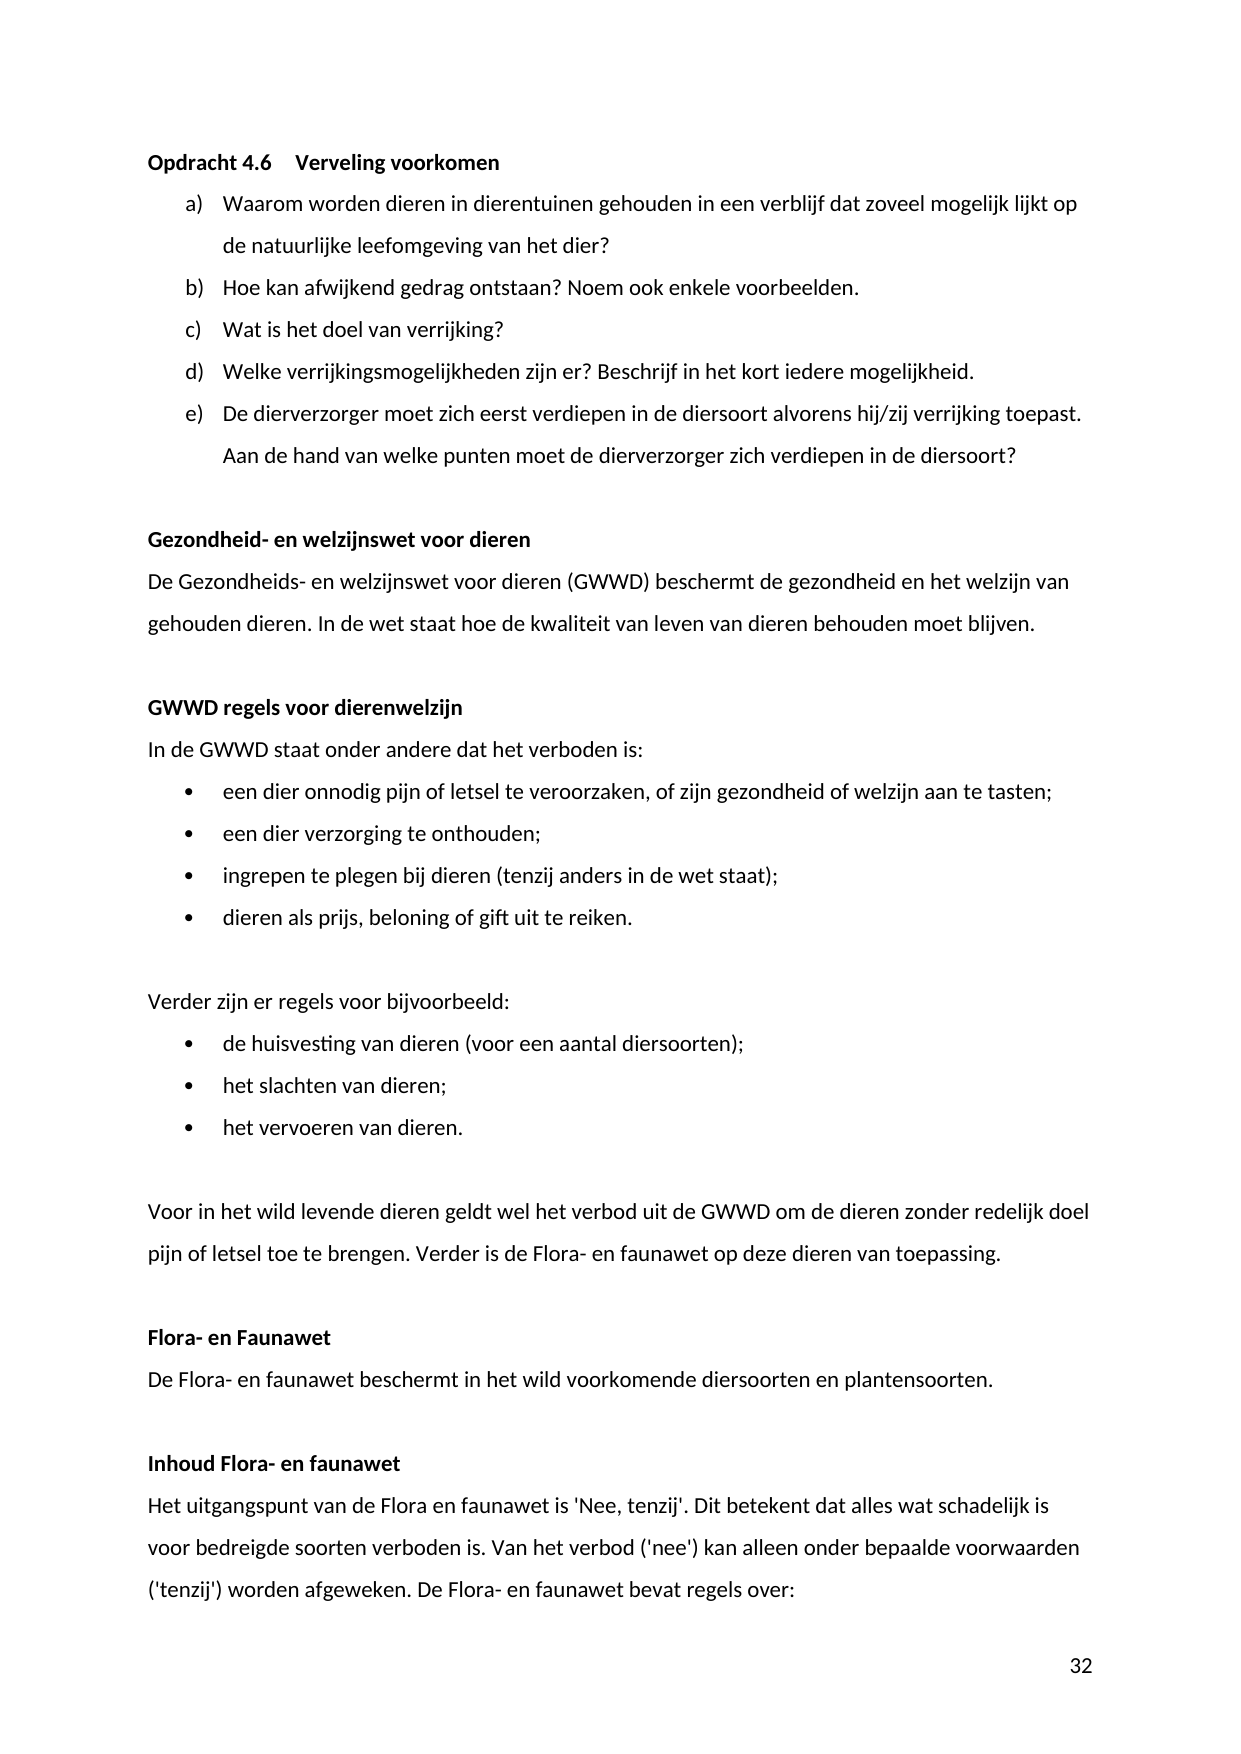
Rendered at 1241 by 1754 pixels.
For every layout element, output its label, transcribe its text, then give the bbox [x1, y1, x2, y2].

list Welke verrijkingsmogelijkheden zijn er? Beschrijf in het kort iedere mogelijkheid. [185, 357, 1093, 386]
list een dier onnodig pijn of letsel te veroorzaken, of zijn gezondheid of welzijn aan te tasten; [185, 777, 1093, 805]
text Flora- en Faunawet [148, 1323, 1093, 1351]
text Gezondheid- en welzijnswet voor dieren [148, 525, 1093, 553]
text In de GWWD staat onder andere dat het verboden is: [148, 735, 1093, 763]
list dieren als prijs, beloning of gift uit te reiken. [185, 903, 1093, 931]
list het slachten van dieren; [185, 1071, 1093, 1099]
text Inhoud Flora- en faunawet [148, 1449, 1093, 1477]
list Waarom worden dieren in dierentuinen gehouden in een verblijf dat zoveel mogelijk lijkt op de natuurlijke leefomgeving van het dier? [185, 189, 1093, 259]
text Het uitgangspunt van de Flora en faunawet is 'Nee, tenzij'. Dit betekent dat alles wat schadelijk is voor bedreigde soorten verboden is. Van het verbod ('nee') kan alleen onder bepaalde voorwaarden ('tenzij') worden afgeweken. De Flora- en faunawet bevat regels over: [148, 1491, 1093, 1603]
text GWWD regels voor dierenwelzijn [148, 693, 1093, 721]
text De Flora- en faunawet beschermt in het wild voorkomende diersoorten en plantensoorten. [148, 1365, 1093, 1393]
list het vervoeren van dieren. [185, 1113, 1093, 1141]
list De dierverzorger moet zich eerst verdiepen in de diersoort alvorens hij/zij verrijking toepast. Aan de hand van welke punten moet de dierverzorger zich verdiepen in de diersoort? [185, 399, 1093, 469]
list Hoe kan afwijkend gedrag ontstaan? Noem ook enkele voorbeelden. [185, 273, 1093, 302]
list Wat is het doel van verrijking? [185, 316, 1093, 343]
text Voor in het wild levende dieren geldt wel het verbod uit de GWWD om de dieren zonder redelijk doel pijn of letsel toe te brengen. Verder is de Flora- en faunawet op deze dieren van toepassing. [148, 1197, 1093, 1267]
list een dier verzorging te onthouden; [185, 819, 1093, 847]
list ingrepen te plegen bij dieren (tenzij anders in de wet staat); [185, 861, 1093, 889]
text De Gezondheids- en welzijnswet voor dieren (GWWD) beschermt de gezondheid en het welzijn van gehouden dieren. In de wet staat hoe de kwaliteit van leven van dieren behouden moet blijven. [148, 567, 1093, 637]
text Verder zijn er regels voor bijvoorbeeld: [148, 987, 1093, 1015]
text Opdracht 4.6 Verveling voorkomen [148, 148, 1093, 176]
list de huisvesting van dieren (voor een aantal diersoorten); [185, 1029, 1093, 1057]
